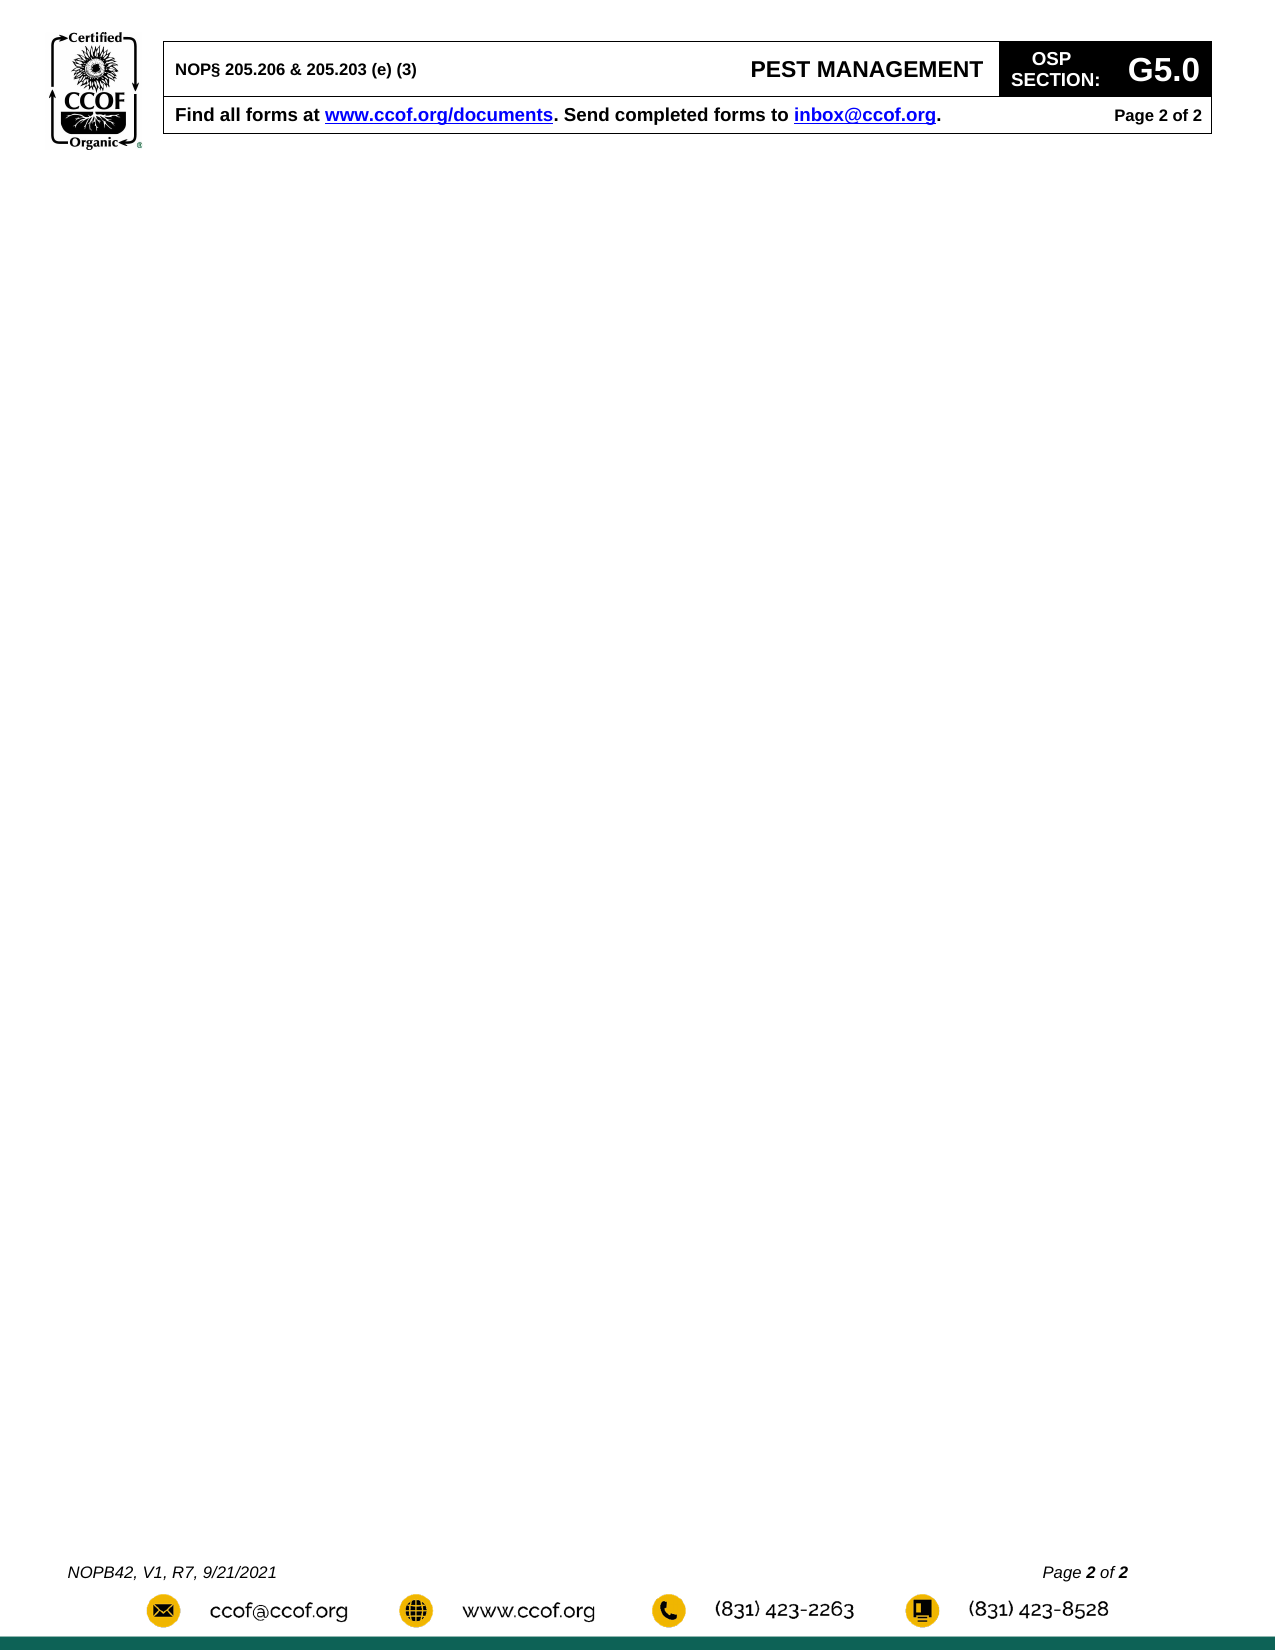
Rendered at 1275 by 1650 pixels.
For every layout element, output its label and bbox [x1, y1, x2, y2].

picture [45, 32, 143, 150]
picture [0, 1575, 1275, 1650]
